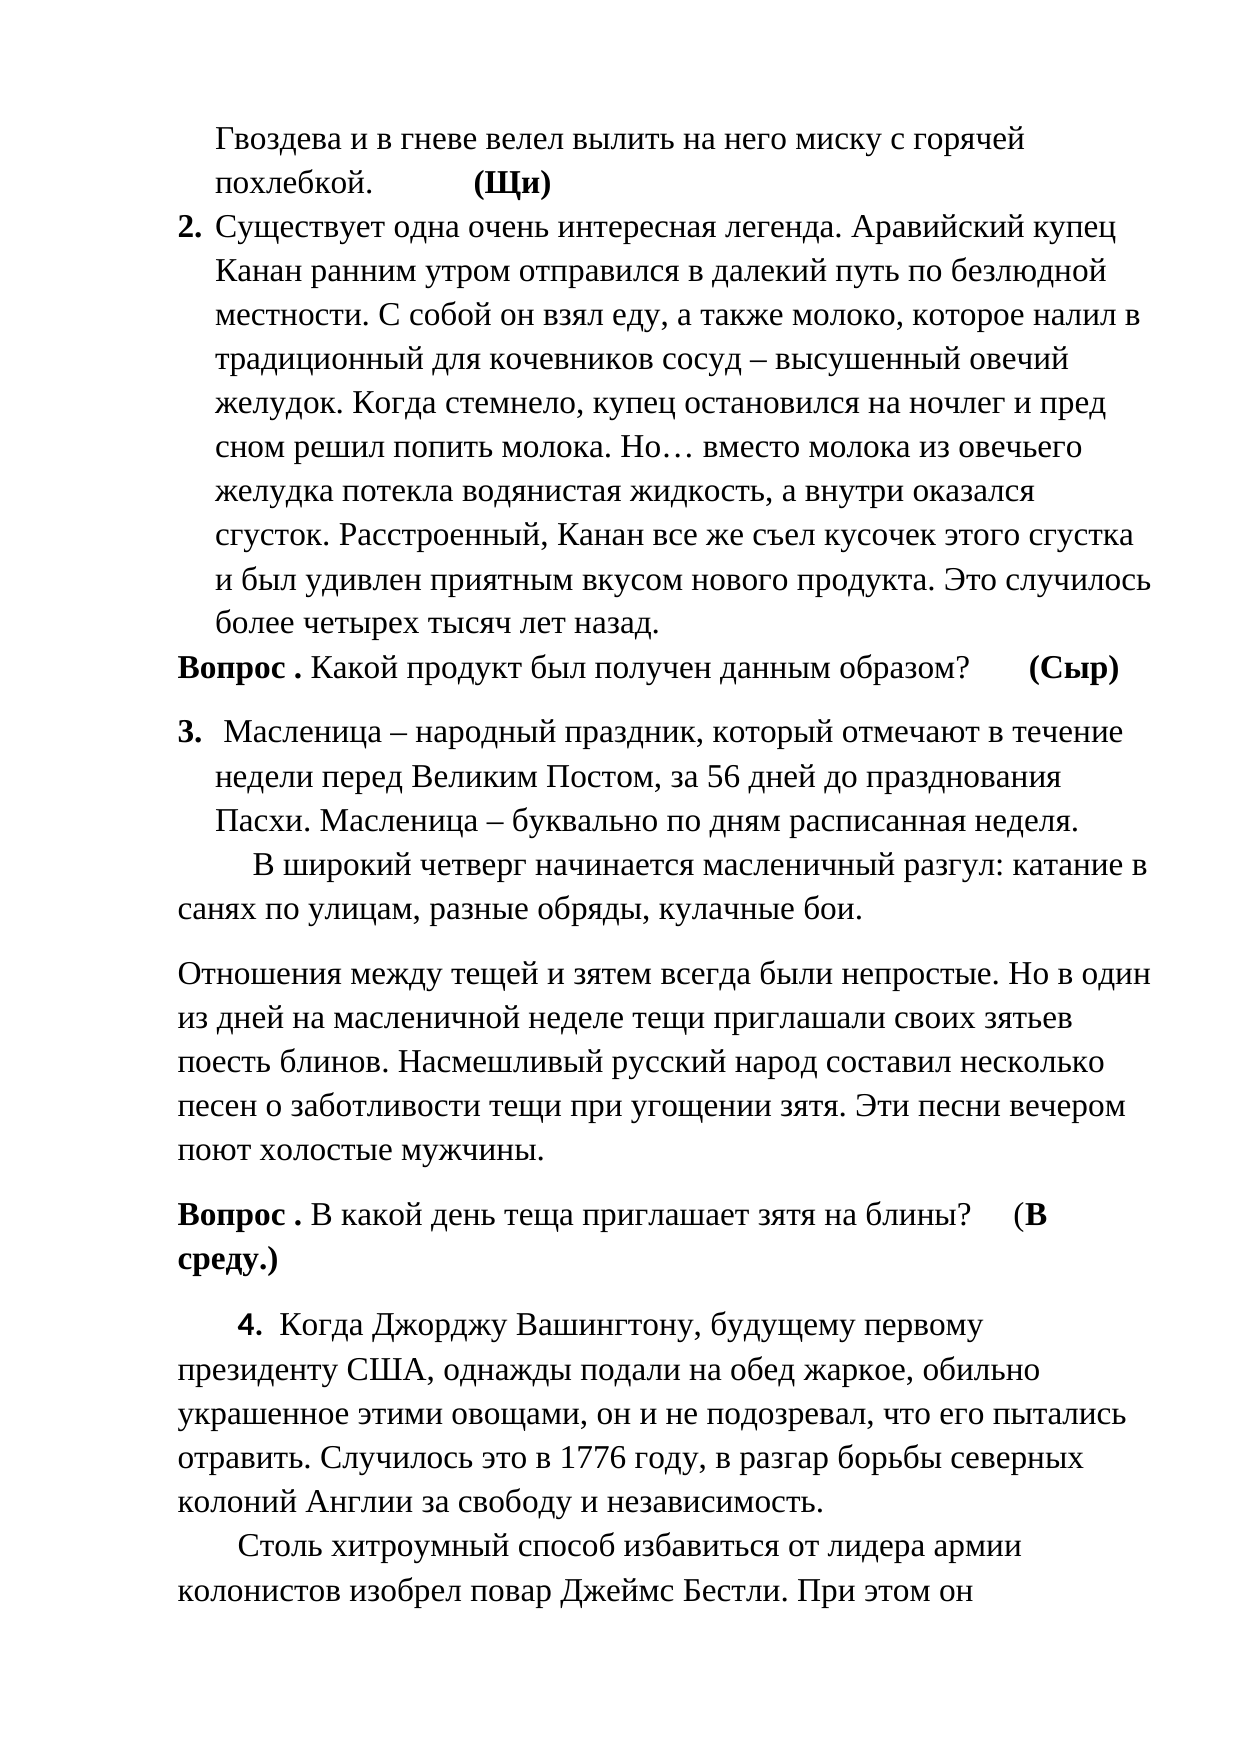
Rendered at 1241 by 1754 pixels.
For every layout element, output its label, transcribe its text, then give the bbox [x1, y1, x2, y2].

text Вопрос . Какой продукт был получен данным образом? (Сыр) [177, 647, 1152, 685]
text Вопрос . В какой день теща приглашает зятя на блины? (В среду.) [177, 1194, 1152, 1276]
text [177, 1526, 1152, 1608]
text В широкий четверг начинается масленичный разгул: катание в санях по улицам, разные обряды, кулачные бои. [177, 844, 1152, 926]
list Существует одна очень интересная легенда. Аравийский купец Канан ранним утром отправился в далекий путь по безлюдной местности. С собой он взял еду, а также молоко, которое налил в традиционный для кочевников сосуд – высушенный овечий желудок. Когда стемнело, купец остановился на ночлег и пред сном решил попить молока. Но… вместо молока из овечьего желудка потекла водянистая жидкость, а внутри оказался сгусток. Расстроенный, Канан все же съел кусочек этого сгустка и был удивлен приятным вкусом нового продукта. Это случилось более четырех тысяч лет назад. [177, 206, 1152, 641]
text 4. Когда Джорджу Вашингтону, будущему первому президенту США, однажды подали на обед жаркое, обильно украшенное этими овощами, он и не подозревал, что его пытались отравить. Случилось это в 1776 году, в разгар борьбы северных колоний Англии за свободу и независимость. [177, 1303, 1152, 1520]
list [177, 118, 1152, 201]
text Отношения между тещей и зятем всегда были непростые. Но в один из дней на масленичной неделе тещи приглашали своих зятьев поесть блинов. Насмешливый русский народ составил несколько песен о заботливости тещи при угощении зятя. Эти песни вечером поют холостые мужчины. [177, 953, 1152, 1167]
list Масленица – народный праздник, который отмечают в течение недели перед Великим Постом, за 56 дней до празднования Пасхи. Масленица – буквально по дням расписанная неделя. [177, 712, 1152, 838]
